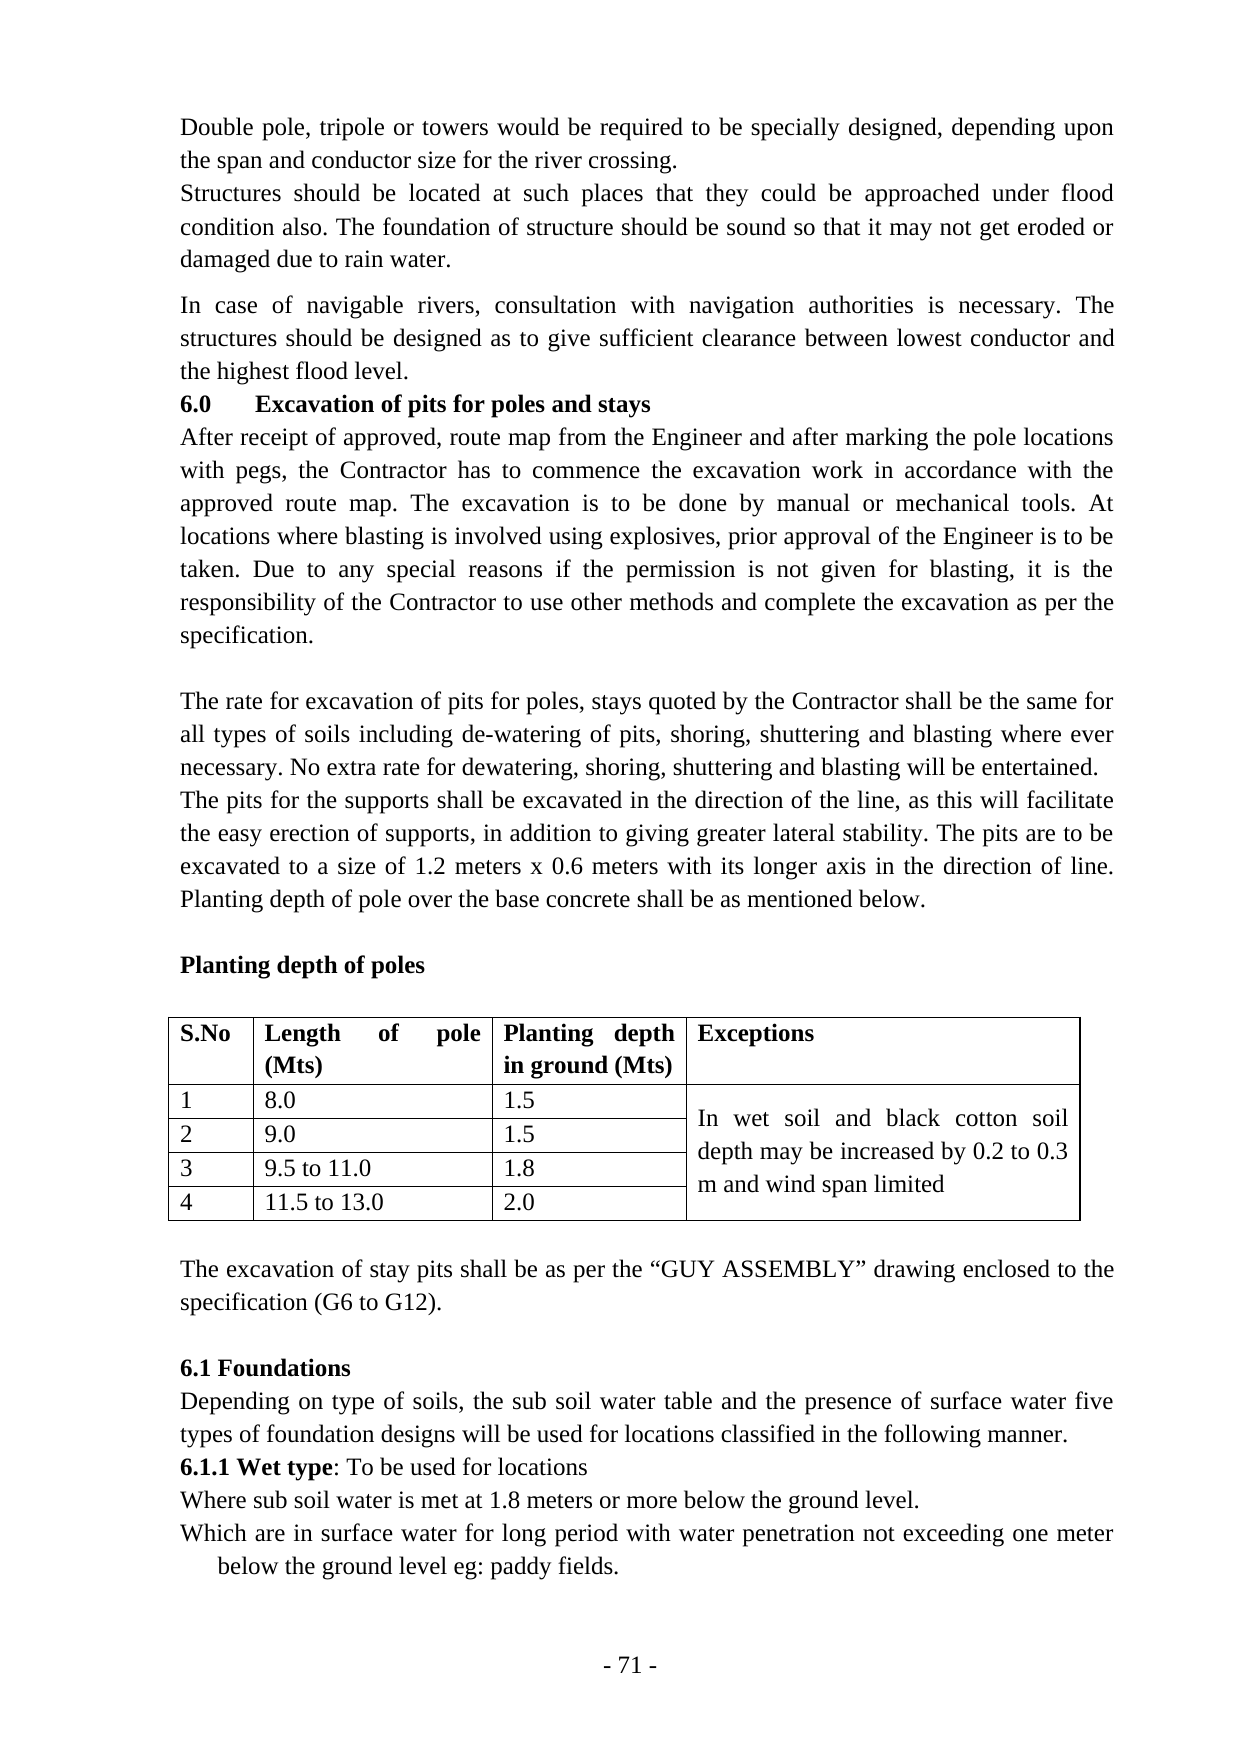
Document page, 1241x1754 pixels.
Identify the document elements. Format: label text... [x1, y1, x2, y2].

text Structures should be located at such places that they could be approached under flood condition also. The foundation of structure should be sound so that it may not get eroded or damaged due to rain water. [180, 178, 1115, 273]
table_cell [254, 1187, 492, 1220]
text Double pole, tripole or towers would be required to be specially designed, depending upon the span and conductor size for the river crossing. [180, 112, 1115, 174]
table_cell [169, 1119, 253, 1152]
text The pits for the supports shall be excavated in the direction of the line, as this will facilitate the easy erection of supports, in addition to giving greater lateral stability. The pits are to be excavated to a size of 1.2 meters x 0.6 meters with its longer axis in the direction of line. Planting depth of pole over the base concrete shall be as mentioned below. [180, 785, 1115, 913]
text Planting depth of poles [180, 951, 1115, 979]
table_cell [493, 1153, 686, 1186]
text 6.1 Foundations [180, 1353, 1115, 1382]
text Where sub soil water is met at 1.8 meters or more below the ground level. [180, 1485, 1115, 1514]
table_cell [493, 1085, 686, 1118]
text 6.1.1 Wet type: To be used for locations [180, 1452, 1115, 1481]
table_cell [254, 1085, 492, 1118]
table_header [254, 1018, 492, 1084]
text The excavation of stay pits shall be as per the “GUY ASSEMBLY” drawing enclosed to the specification (G6 to G12). [180, 1254, 1115, 1316]
text After receipt of approved, route map from the Engineer and after marking the pole locations with pegs, the Contractor has to commence the excavation work in accordance with the approved route map. The excavation is to be done by manual or mechanical tools. At locations where blasting is involved using explosives, prior approval of the Engineer is to be taken. Due to any special reasons if the permission is not given for blasting, it is the responsibility of the Contractor to use other methods and complete the excavation as per the specification. [180, 422, 1115, 649]
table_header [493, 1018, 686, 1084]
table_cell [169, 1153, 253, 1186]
text The rate for excavation of pits for poles, stays quoted by the Contractor shall be the same for all types of soils including de-watering of pits, shoring, shuttering and blasting where ever necessary. No extra rate for dewatering, shoring, shuttering and blasting will be entertained. [180, 686, 1115, 781]
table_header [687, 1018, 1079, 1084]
text In case of navigable rivers, consultation with navigation authorities is necessary. The structures should be designed as to give sufficient clearance between lowest conductor and the highest flood level. [180, 290, 1115, 385]
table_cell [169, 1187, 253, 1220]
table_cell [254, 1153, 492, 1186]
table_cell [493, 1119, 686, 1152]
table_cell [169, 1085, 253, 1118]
text 6.0 Excavation of pits for poles and stays [180, 389, 1115, 418]
text Depending on type of soils, the sub soil water table and the presence of surface water five types of foundation designs will be used for locations classified in the following manner. [180, 1386, 1115, 1448]
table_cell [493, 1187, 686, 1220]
text Which are in surface water for long period with water penetration not exceeding one meter below the ground level eg: paddy fields. [180, 1518, 1115, 1580]
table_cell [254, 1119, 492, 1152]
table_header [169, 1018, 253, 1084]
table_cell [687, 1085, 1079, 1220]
